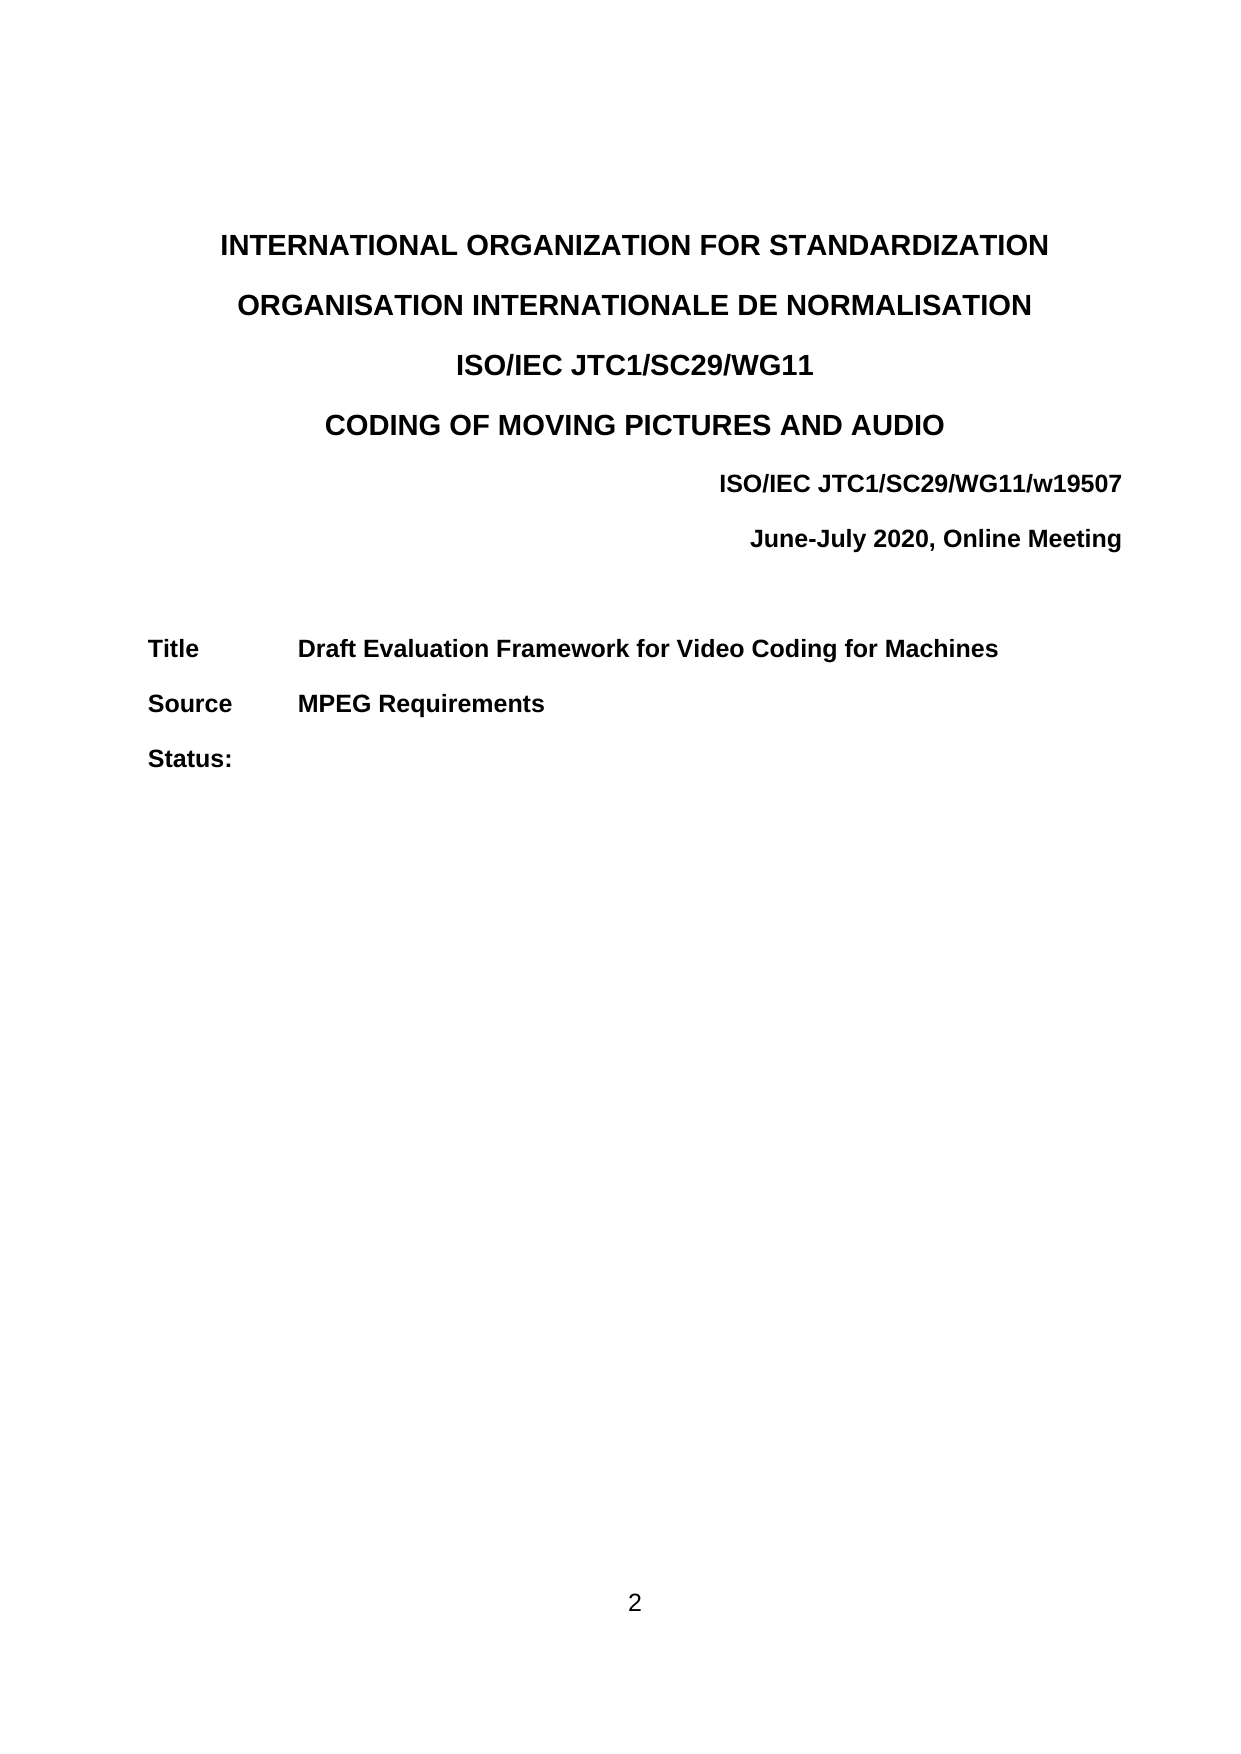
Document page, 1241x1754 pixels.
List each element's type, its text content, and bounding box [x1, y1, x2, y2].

text ISO/IEC JTC1/SC29/WG11 [148, 348, 1122, 382]
text CODING OF MOVING PICTURES AND AUDIO [148, 408, 1122, 442]
text Source MPEG Requirements [148, 689, 1122, 718]
text June-July 2020, Online Meeting [148, 524, 1122, 552]
text ORGANISATION INTERNATIONALE DE NORMALISATION [148, 288, 1122, 322]
text Title Draft Evaluation Framework for Video Coding for Machines [148, 634, 1122, 663]
text Status: [148, 744, 1122, 773]
text INTERNATIONAL ORGANIZATION FOR STANDARDIZATION [148, 228, 1122, 261]
text ISO/IEC JTC1/SC29/WG11/w19507 [148, 469, 1122, 497]
